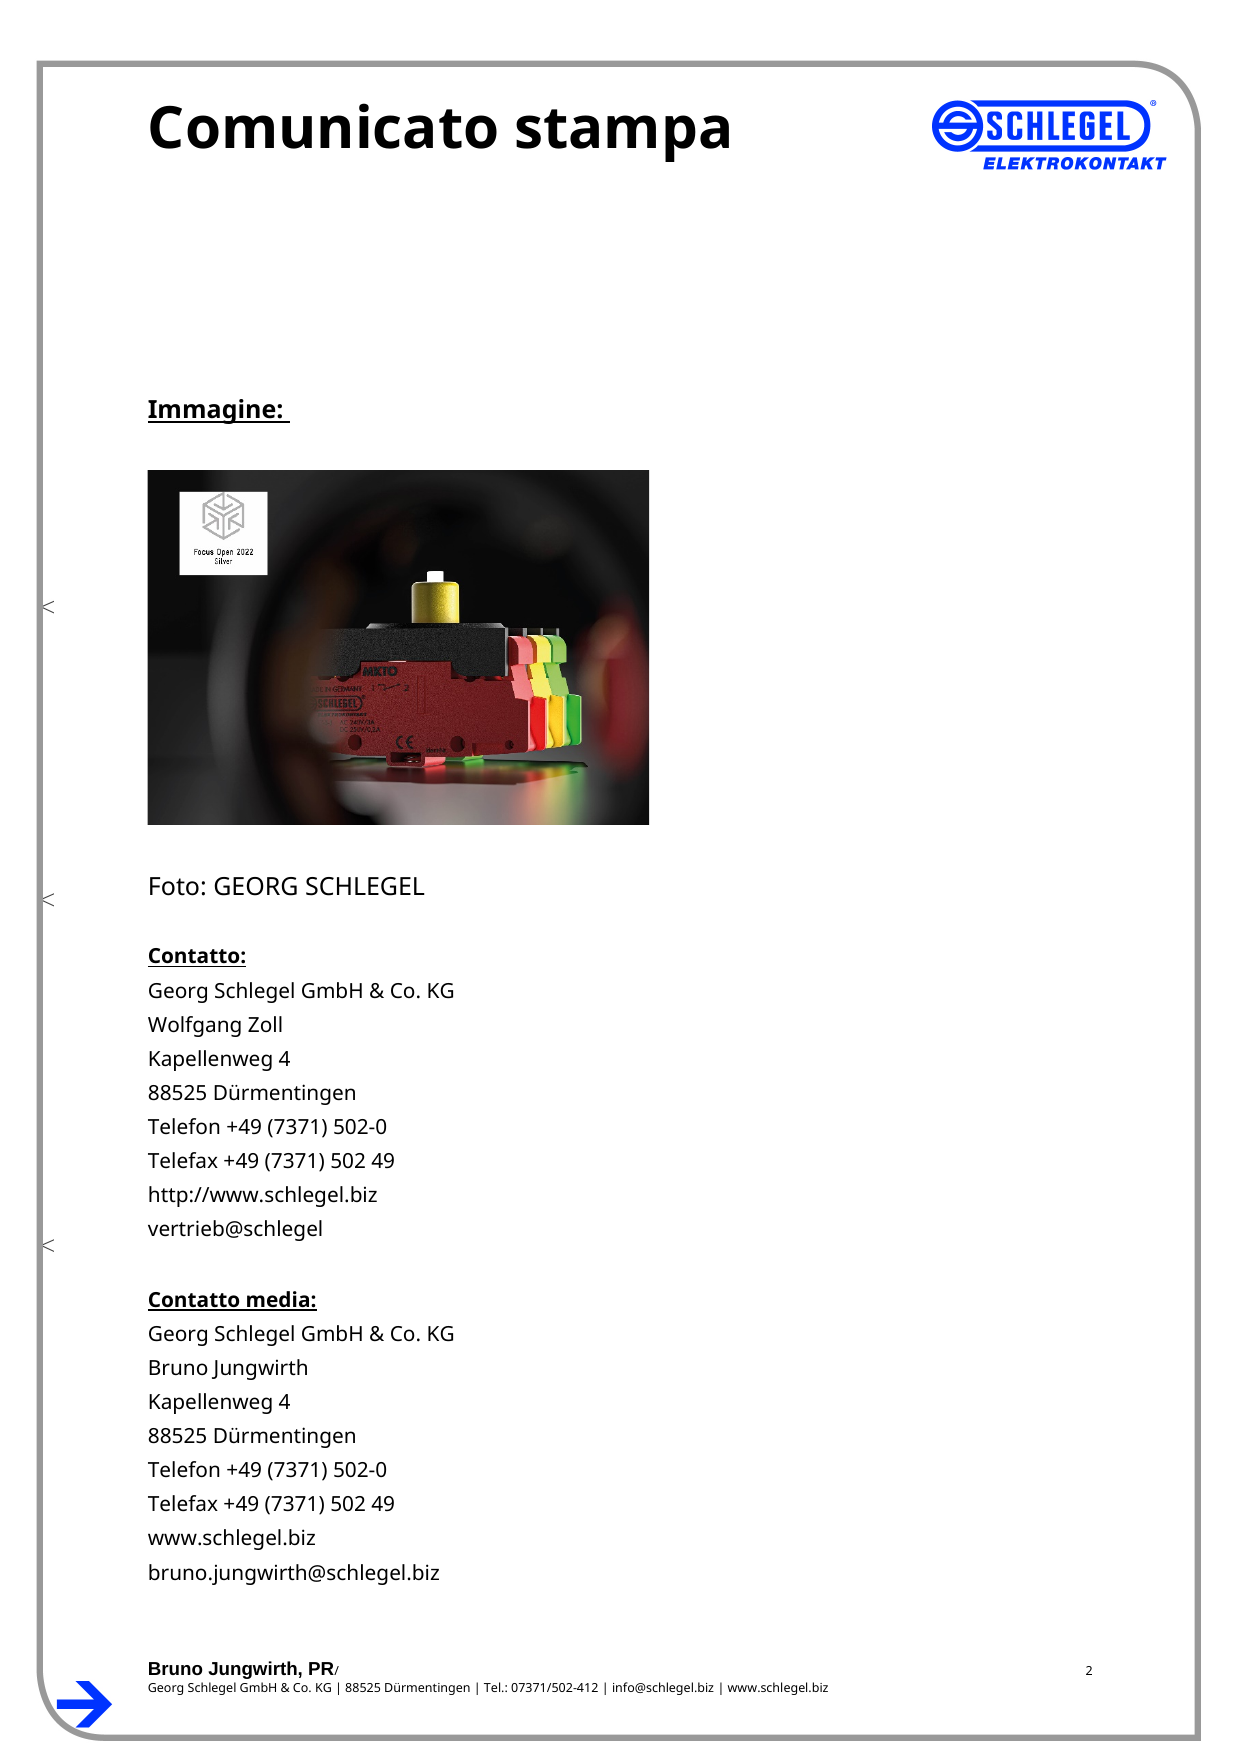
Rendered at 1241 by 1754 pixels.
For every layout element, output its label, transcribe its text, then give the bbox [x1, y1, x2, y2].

text bruno.jungwirth@schlegel.biz [148, 1558, 1093, 1586]
text Contatto media: [148, 1285, 1093, 1313]
text Georg Schlegel GmbH & Co. KG [148, 1319, 1093, 1348]
text Telefon +49 (7371) 502-0 [148, 1455, 1093, 1484]
text Telefax +49 (7371) 502 49 [148, 1146, 1093, 1174]
text 88525 Dürmentingen [148, 1421, 1093, 1450]
picture [0, 22, 1239, 1754]
text Kapellenweg 4 [148, 1044, 1093, 1072]
text Telefax +49 (7371) 502 49 [148, 1489, 1093, 1518]
text Contatto: [148, 942, 1093, 970]
text Bruno Jungwirth [148, 1353, 1093, 1382]
text Georg Schlegel GmbH & Co. KG [148, 976, 1093, 1004]
text 88525 Dürmentingen [148, 1078, 1093, 1106]
text vertrieb@schlegel [148, 1214, 1093, 1243]
text Foto: GEORG SCHLEGEL [148, 868, 1093, 902]
text www.schlegel.biz [148, 1523, 1093, 1552]
text Immagine: [148, 392, 1093, 426]
text http://www.schlegel.biz [148, 1180, 1093, 1208]
text Telefon +49 (7371) 502-0 [148, 1112, 1093, 1140]
text Kapellenweg 4 [148, 1387, 1093, 1416]
text Wolfgang Zoll [148, 1010, 1093, 1038]
